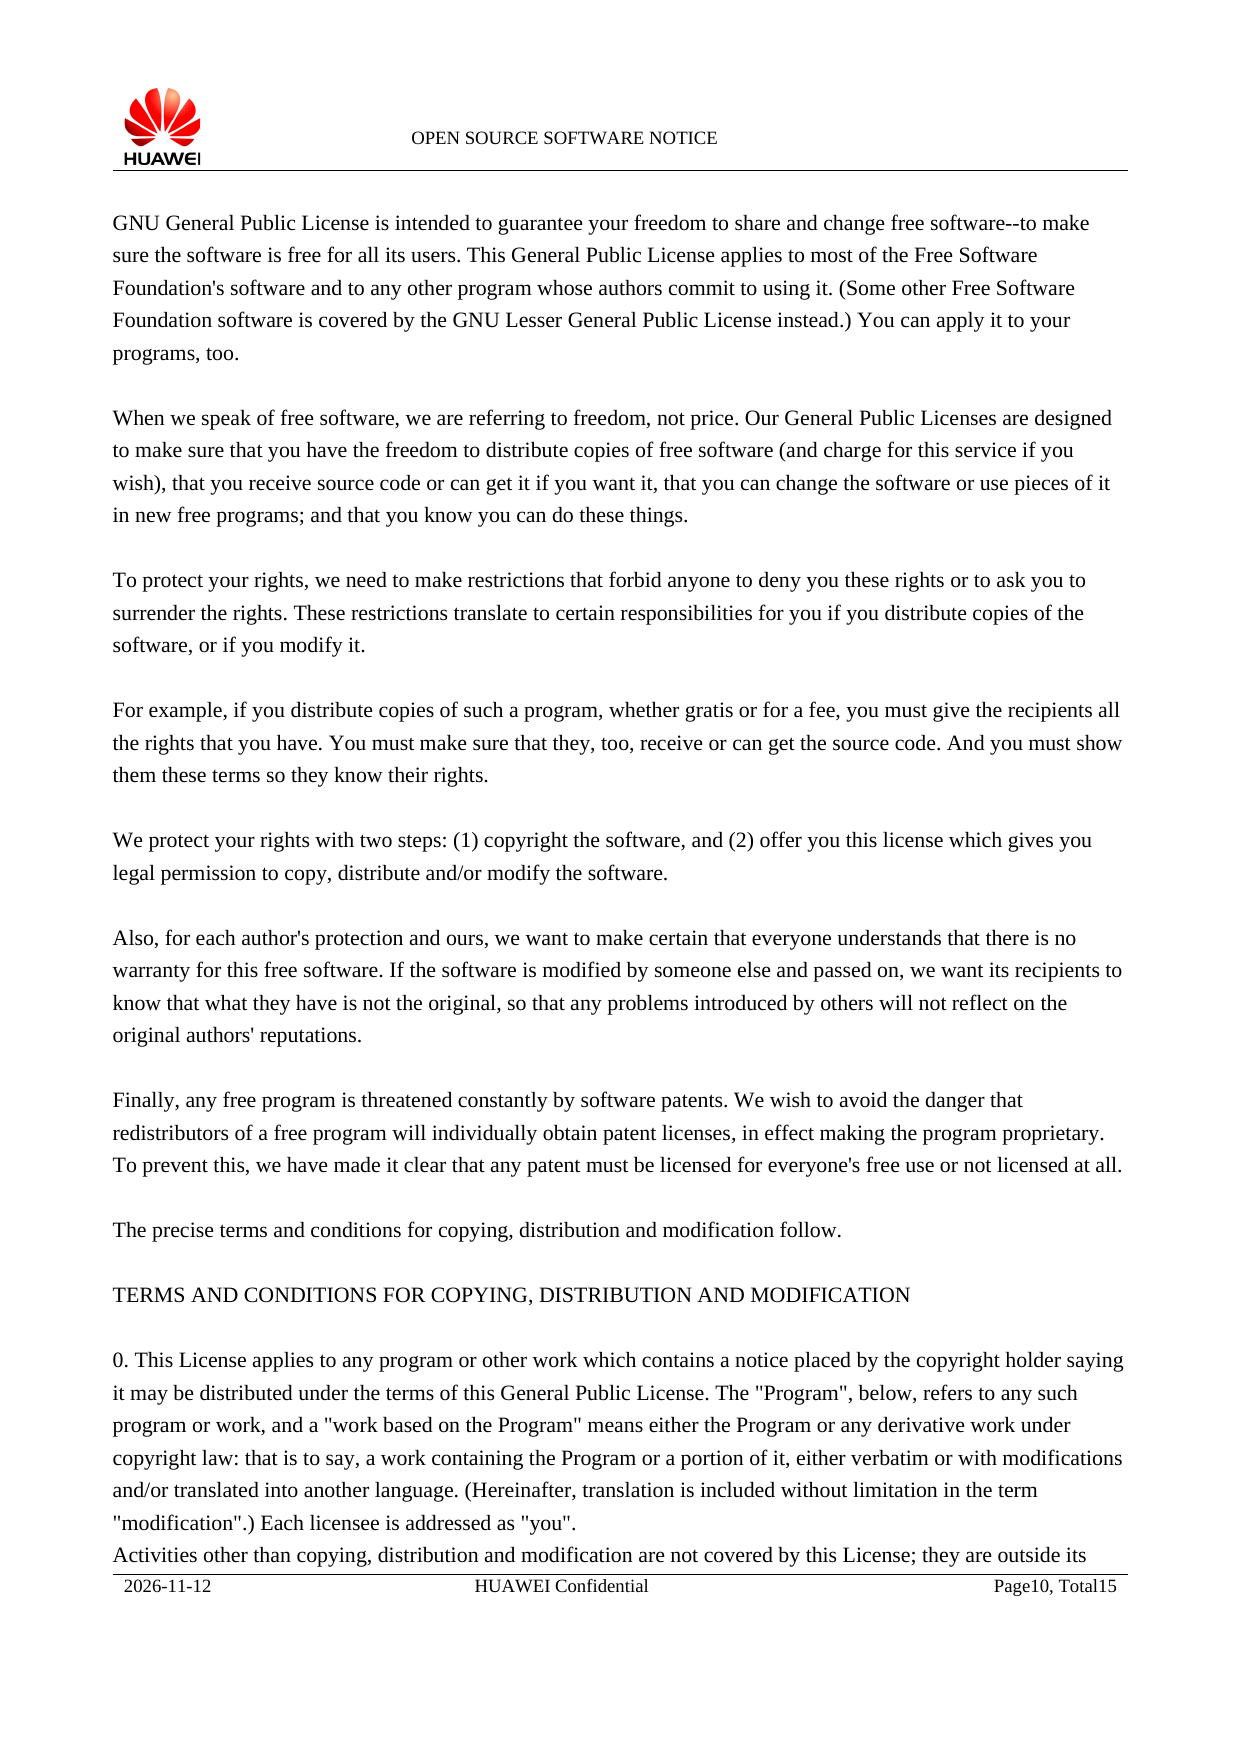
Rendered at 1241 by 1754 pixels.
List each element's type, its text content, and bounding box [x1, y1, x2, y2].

picture [124, 88, 201, 165]
